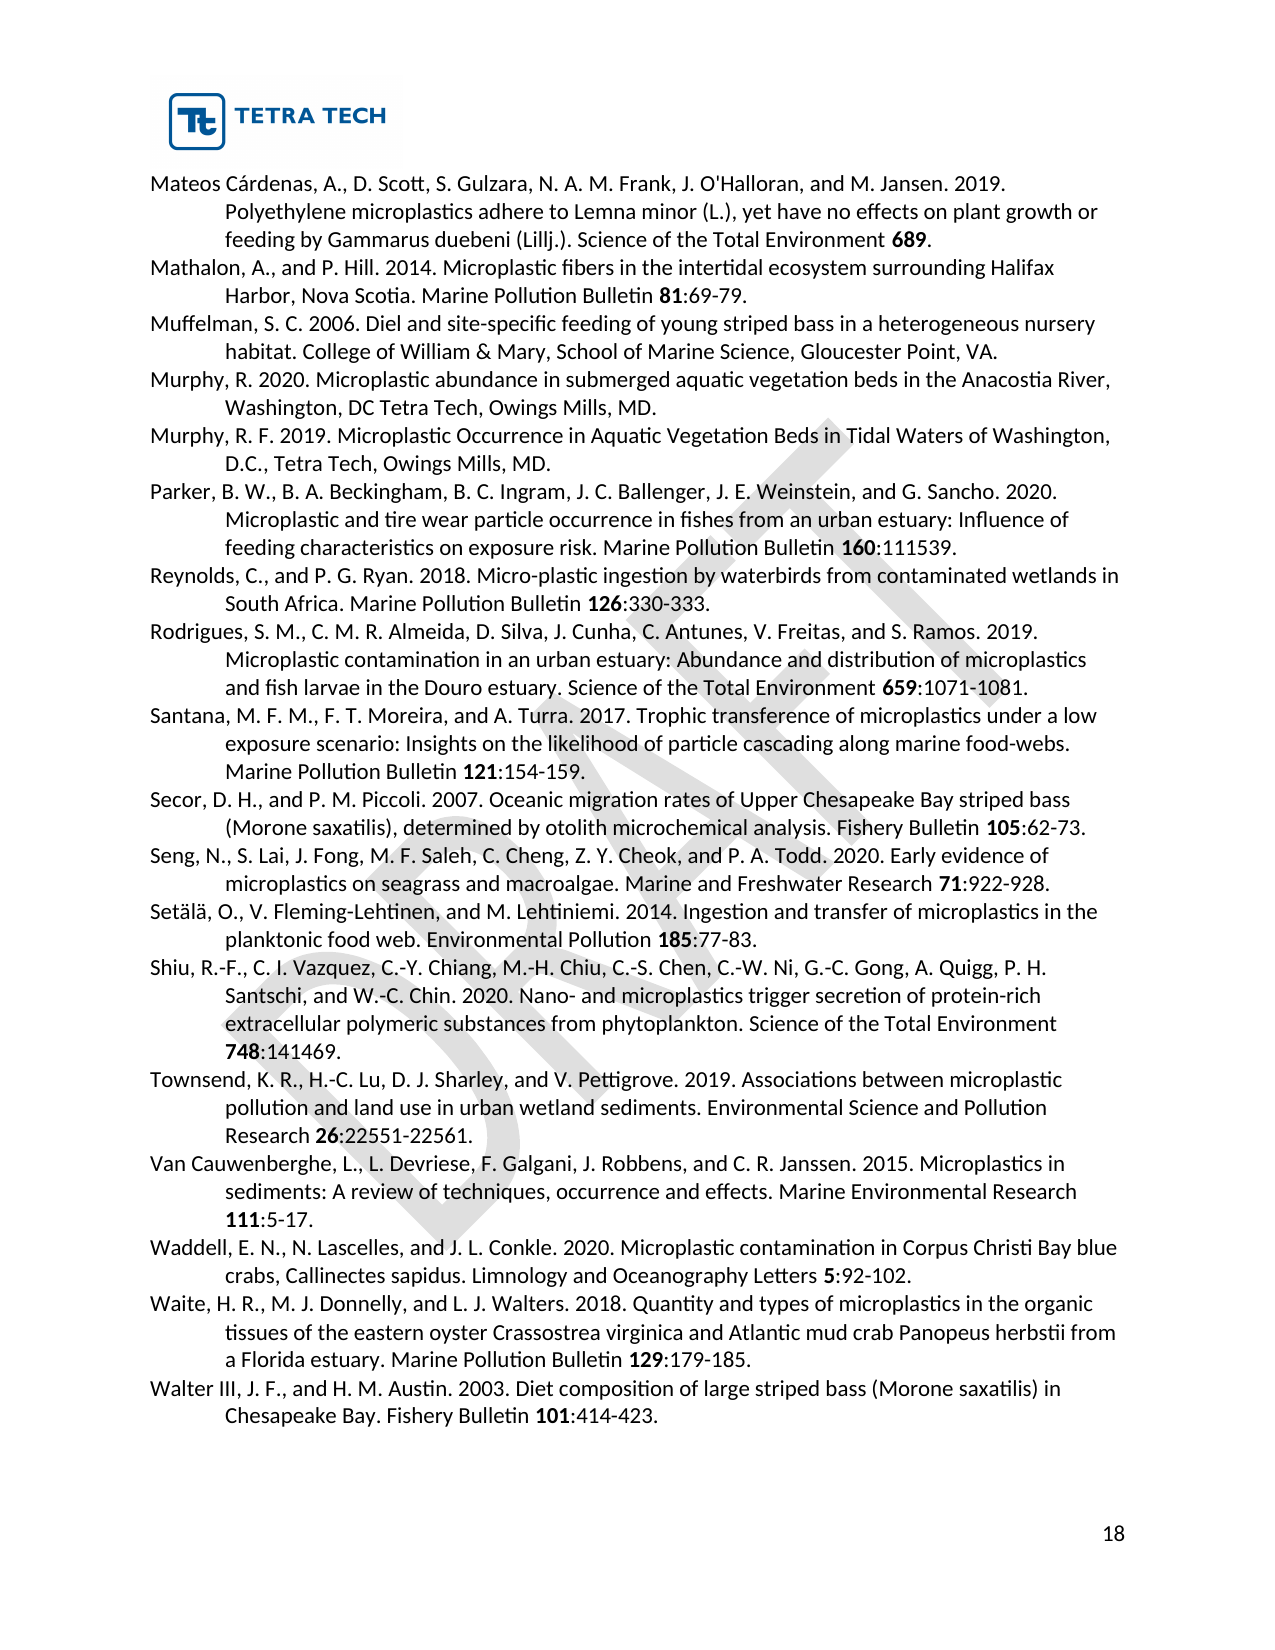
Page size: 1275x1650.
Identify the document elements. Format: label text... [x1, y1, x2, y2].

text Murphy, R. 2020. Microplastic abundance in submerged aquatic vegetation beds in the Anacostia River, Washington, DC Tetra Tech, Owings Mills, MD. [150, 365, 1125, 421]
text Rodrigues, S. M., C. M. R. Almeida, D. Silva, J. Cunha, C. Antunes, V. Freitas, and S. Ramos. 2019. Microplastic contamination in an urban estuary: Abundance and distribution of microplastics and fish larvae in the Douro estuary. Science of the Total Environment 659:1071-1081. [150, 617, 1125, 701]
text Reynolds, C., and P. G. Ryan. 2018. Micro-plastic ingestion by waterbirds from contaminated wetlands in South Africa. Marine Pollution Bulletin 126:330-333. [150, 561, 1125, 617]
text Mateos Cárdenas, A., D. Scott, S. Gulzara, N. A. M. Frank, J. O'Halloran, and M. Jansen. 2019. Polyethylene microplastics adhere to Lemna minor (L.), yet have no effects on plant growth or feeding by Gammarus duebeni (Lillj.). Science of the Total Environment 689. [150, 169, 1125, 253]
text Waddell, E. N., N. Lascelles, and J. L. Conkle. 2020. Microplastic contamination in Corpus Christi Bay blue crabs, Callinectes sapidus. Limnology and Oceanography Letters 5:92-102. [150, 1233, 1125, 1289]
text Walter III, J. F., and H. M. Austin. 2003. Diet composition of large striped bass (Morone saxatilis) in Chesapeake Bay. Fishery Bulletin 101:414-423. [150, 1374, 1125, 1430]
text Setälä, O., V. Fleming-Lehtinen, and M. Lehtiniemi. 2014. Ingestion and transfer of microplastics in the planktonic food web. Environmental Pollution 185:77-83. [150, 897, 1125, 953]
text Secor, D. H., and P. M. Piccoli. 2007. Oceanic migration rates of Upper Chesapeake Bay striped bass (Morone saxatilis), determined by otolith microchemical analysis. Fishery Bulletin 105:62-73. [150, 785, 1125, 841]
text Muffelman, S. C. 2006. Diel and site-specific feeding of young striped bass in a heterogeneous nursery habitat. College of William & Mary, School of Marine Science, Gloucester Point, VA. [150, 309, 1125, 365]
text Murphy, R. F. 2019. Microplastic Occurrence in Aquatic Vegetation Beds in Tidal Waters of Washington, D.C., Tetra Tech, Owings Mills, MD. [150, 421, 1125, 477]
text Shiu, R.-F., C. I. Vazquez, C.-Y. Chiang, M.-H. Chiu, C.-S. Chen, C.-W. Ni, G.-C. Gong, A. Quigg, P. H. Santschi, and W.-C. Chin. 2020. Nano- and microplastics trigger secretion of protein-rich extracellular polymeric substances from phytoplankton. Science of the Total Environment 748:141469. [150, 953, 1125, 1065]
text Santana, M. F. M., F. T. Moreira, and A. Turra. 2017. Trophic transference of microplastics under a low exposure scenario: Insights on the likelihood of particle cascading along marine food-webs. Marine Pollution Bulletin 121:154-159. [150, 701, 1125, 785]
text Parker, B. W., B. A. Beckingham, B. C. Ingram, J. C. Ballenger, J. E. Weinstein, and G. Sancho. 2020. Microplastic and tire wear particle occurrence in fishes from an urban estuary: Influence of feeding characteristics on exposure risk. Marine Pollution Bulletin 160:111539. [150, 477, 1125, 561]
text Waite, H. R., M. J. Donnelly, and L. J. Walters. 2018. Quantity and types of microplastics in the organic tissues of the eastern oyster Crassostrea virginica and Atlantic mud crab Panopeus herbstii from a Florida estuary. Marine Pollution Bulletin 129:179-185. [150, 1289, 1125, 1374]
text Seng, N., S. Lai, J. Fong, M. F. Saleh, C. Cheng, Z. Y. Cheok, and P. A. Todd. 2020. Early evidence of microplastics on seagrass and macroalgae. Marine and Freshwater Research 71:922-928. [150, 841, 1125, 897]
picture [150, 75, 404, 169]
text Mathalon, A., and P. Hill. 2014. Microplastic fibers in the intertidal ecosystem surrounding Halifax Harbor, Nova Scotia. Marine Pollution Bulletin 81:69-79. [150, 253, 1125, 309]
text Townsend, K. R., H.-C. Lu, D. J. Sharley, and V. Pettigrove. 2019. Associations between microplastic pollution and land use in urban wetland sediments. Environmental Science and Pollution Research 26:22551-22561. [150, 1065, 1125, 1149]
text Van Cauwenberghe, L., L. Devriese, F. Galgani, J. Robbens, and C. R. Janssen. 2015. Microplastics in sediments: A review of techniques, occurrence and effects. Marine Environmental Research 111:5-17. [150, 1149, 1125, 1233]
